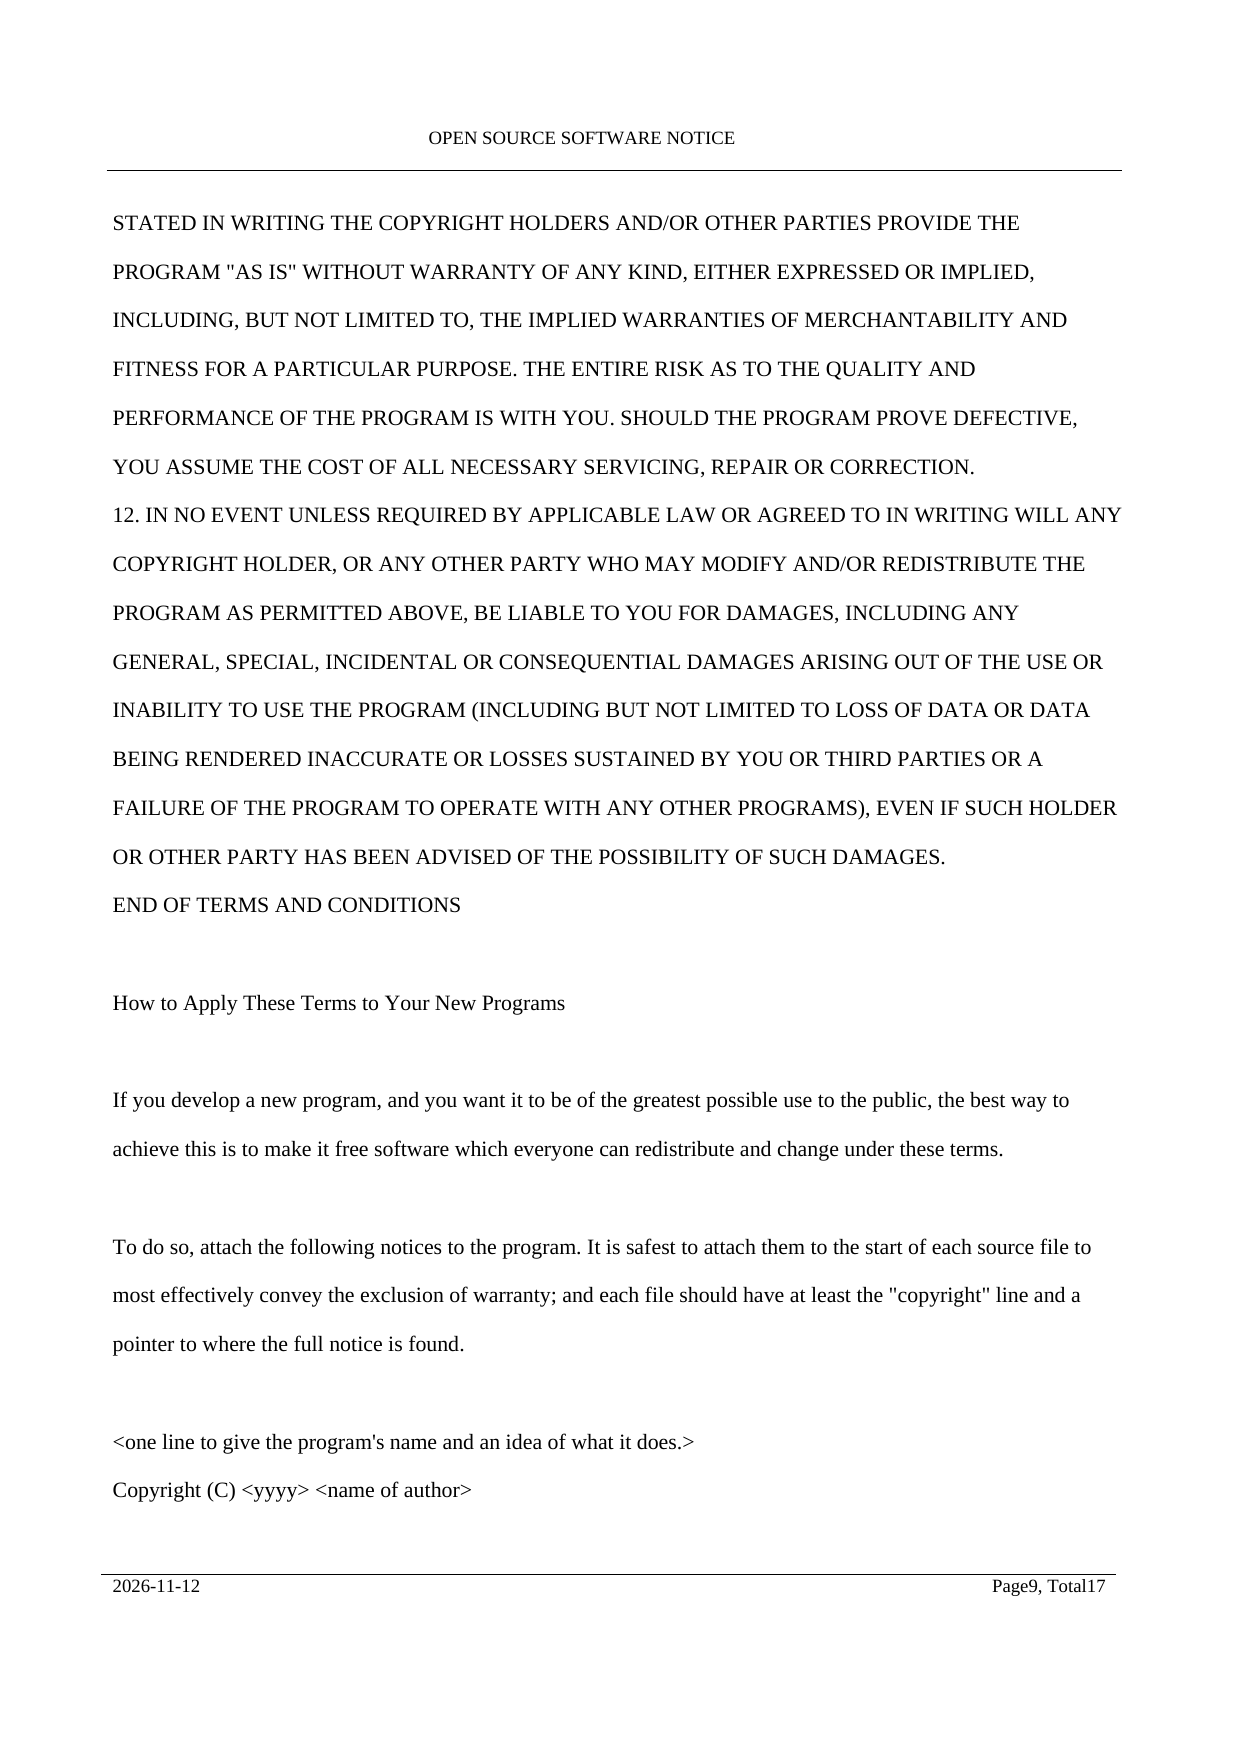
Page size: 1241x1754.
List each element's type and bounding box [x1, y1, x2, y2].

text [112, 206, 1128, 1506]
